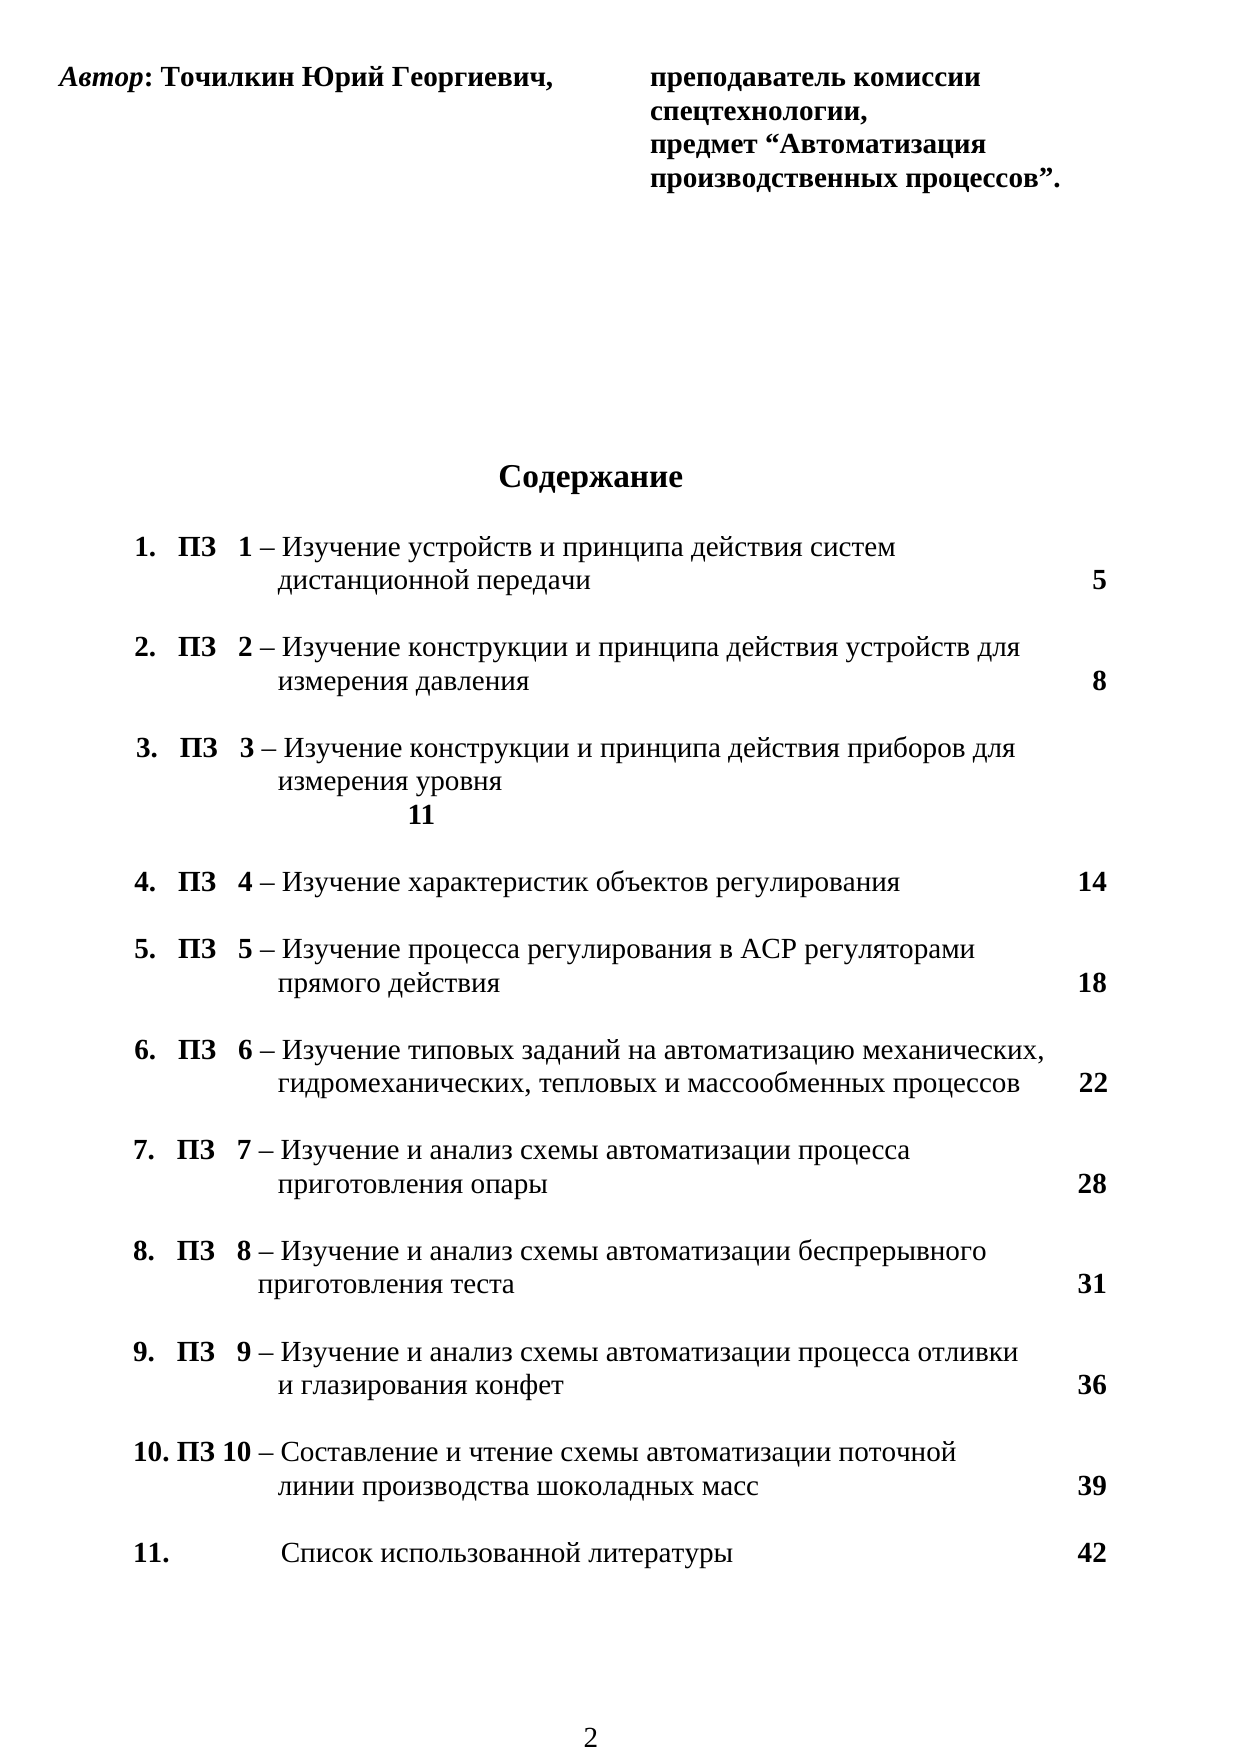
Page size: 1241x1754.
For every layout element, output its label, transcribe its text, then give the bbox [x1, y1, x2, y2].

title 5. ПЗ 5 – Изучение процесса регулирования в АСР регуляторами [134, 931, 1122, 965]
title 10. ПЗ 10 – Составление и чтение схемы автоматизации поточной [133, 1434, 1122, 1468]
text приготовления опары 28 [278, 1166, 1122, 1199]
text дистанционной передачи 5 [278, 562, 1122, 596]
subtitle измерения давления 8 [278, 663, 1122, 696]
title Содержание [59, 457, 1122, 495]
text 11. Список использованной литературы 42 [133, 1535, 1122, 1568]
title прямого действия 18 [278, 965, 1122, 998]
title 4. ПЗ 4 – Изучение характеристик объектов регулирования 14 [134, 864, 1122, 898]
title 8. ПЗ 8 – Изучение и анализ схемы автоматизации беспрерывного [133, 1233, 1122, 1267]
title и глазирования конфет 36 [278, 1367, 1122, 1401]
subtitle 2. ПЗ 2 – Изучение конструкции и принципа действия устройств для [134, 629, 1122, 663]
title гидромеханических, тепловых и массообменных процессов 22 [278, 1065, 1122, 1099]
text производственных процессов”. [650, 160, 1122, 193]
text Автор: Точилкин Юрий Георгиевич, преподаватель комиссии [59, 59, 1122, 93]
title 9. ПЗ 9 – Изучение и анализ схемы автоматизации процесса отливки [133, 1334, 1122, 1367]
title 1. ПЗ 1 – Изучение устройств и принципа действия систем [134, 529, 1122, 562]
subtitle 3. ПЗ 3 – Изучение конструкции и принципа действия приборов для [136, 730, 1122, 763]
text 7. ПЗ 7 – Изучение и анализ схемы автоматизации процесса [133, 1132, 1122, 1166]
text предмет “Автоматизация [650, 126, 1122, 160]
title приготовления теста 31 [207, 1267, 1122, 1300]
subtitle измерения уровня 11 [278, 763, 1122, 831]
title линии производства шоколадных масс 39 [278, 1468, 1122, 1501]
title 6. ПЗ 6 – Изучение типовых заданий на автоматизацию механических, [134, 1032, 1122, 1065]
text спецтехнологии, [650, 93, 1122, 126]
